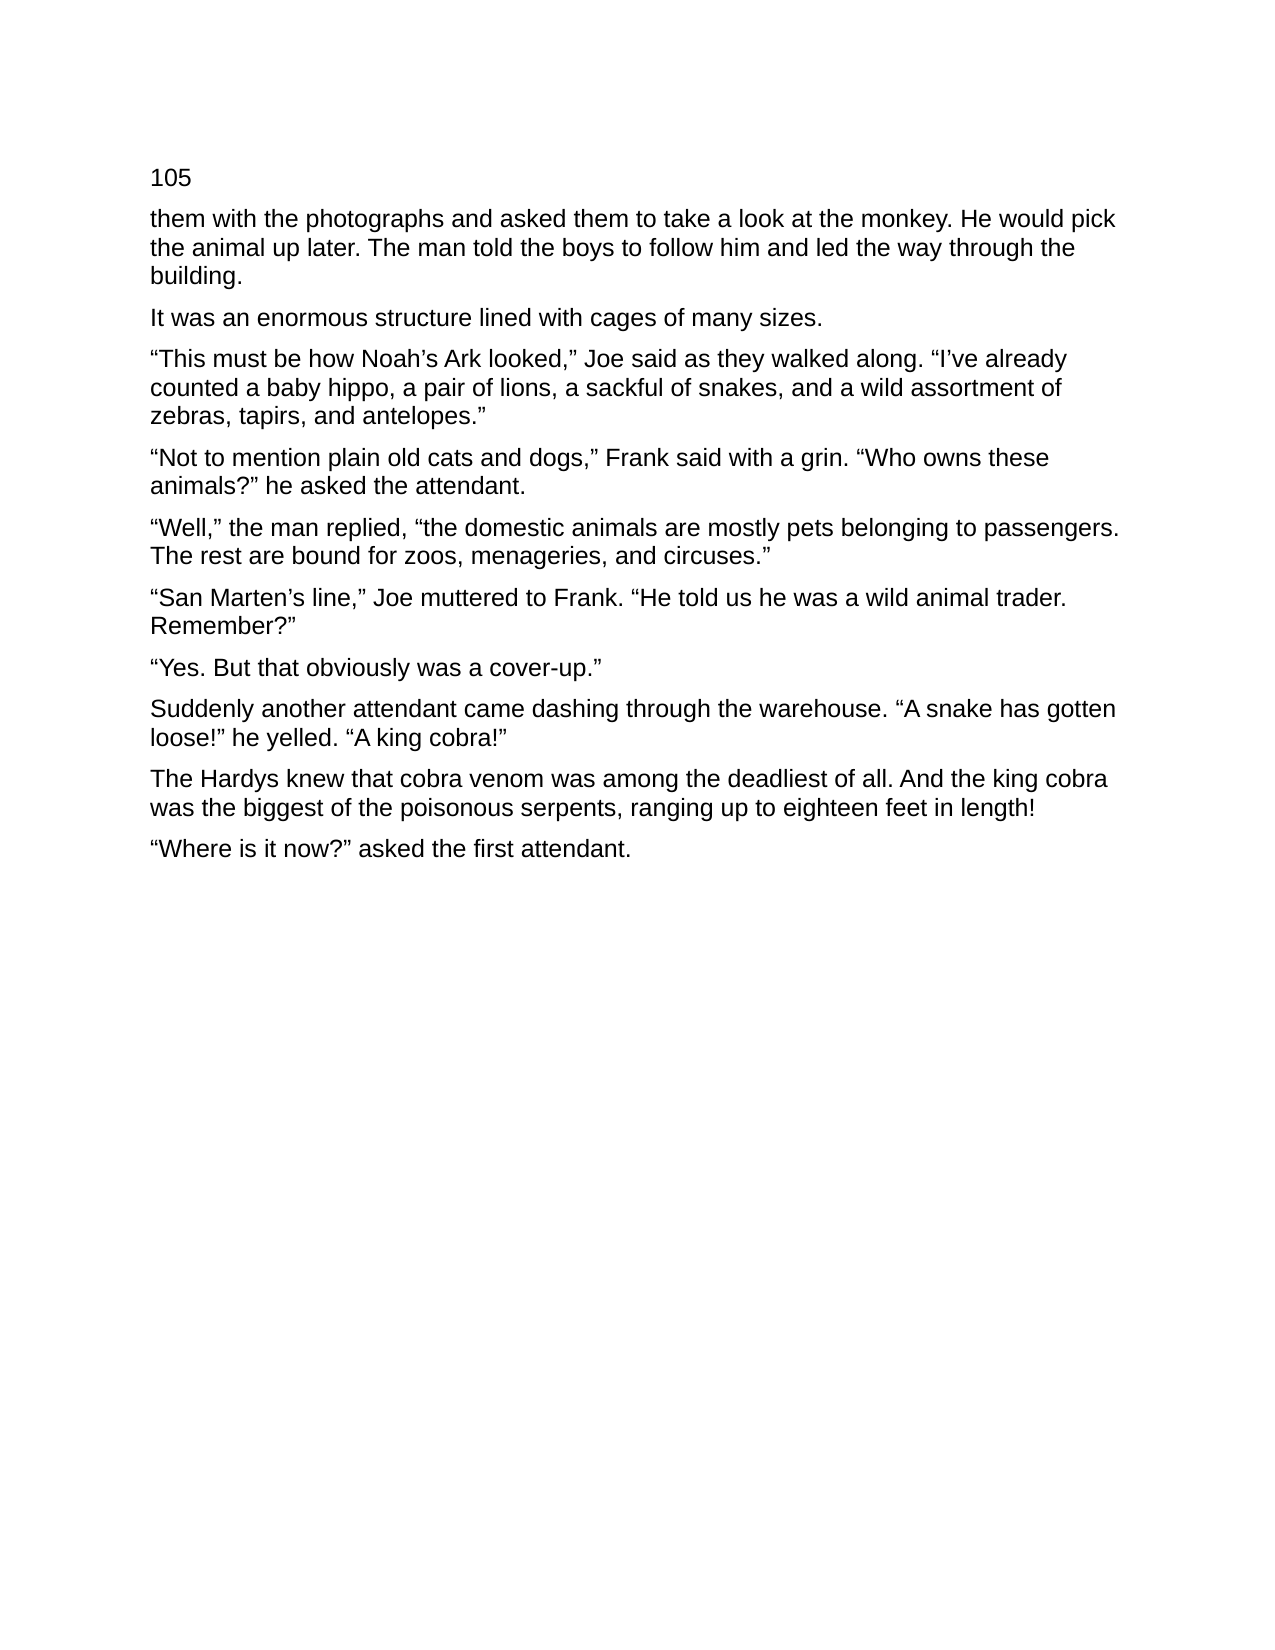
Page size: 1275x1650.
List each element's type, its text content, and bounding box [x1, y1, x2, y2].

text “San Marten’s line,” Joe muttered to Frank. “He told us he was a wild animal trader. Remember?” [150, 582, 1125, 640]
text It was an enormous structure lined with cages of many sizes. [150, 302, 1125, 331]
text “Yes. But that obviously was a cover-up.” [150, 652, 1125, 681]
text “Not to mention plain old cats and dogs,” Frank said with a grin. “Who owns these animals?” he asked the attendant. [150, 442, 1125, 500]
text The Hardys knew that cobra venom was among the deadliest of all. And the king cobra was the biggest of the poisonous serpents, ranging up to eighteen feet in length! [150, 764, 1125, 821]
text “This must be how Noah’s Ark looked,” Joe said as they walked along. “I’ve already counted a baby hippo, a pair of lions, a sackful of snakes, and a wild assortment of zebras, tapirs, and antelopes.” [150, 344, 1125, 430]
text “Where is it now?” asked the first attendant. [150, 834, 1125, 862]
text “Well,” the man replied, “the domestic animals are mostly pets belonging to passengers. The rest are bound for zoos, menageries, and circuses.” [150, 512, 1125, 570]
text 105 [150, 162, 1125, 191]
text Suddenly another attendant came dashing through the warehouse. “A snake has gotten loose!” he yelled. “A king cobra!” [150, 694, 1125, 751]
text them with the photographs and asked them to take a look at the monkey. He would pick the animal up later. The man told the boys to follow him and led the way through the building. [150, 204, 1125, 290]
